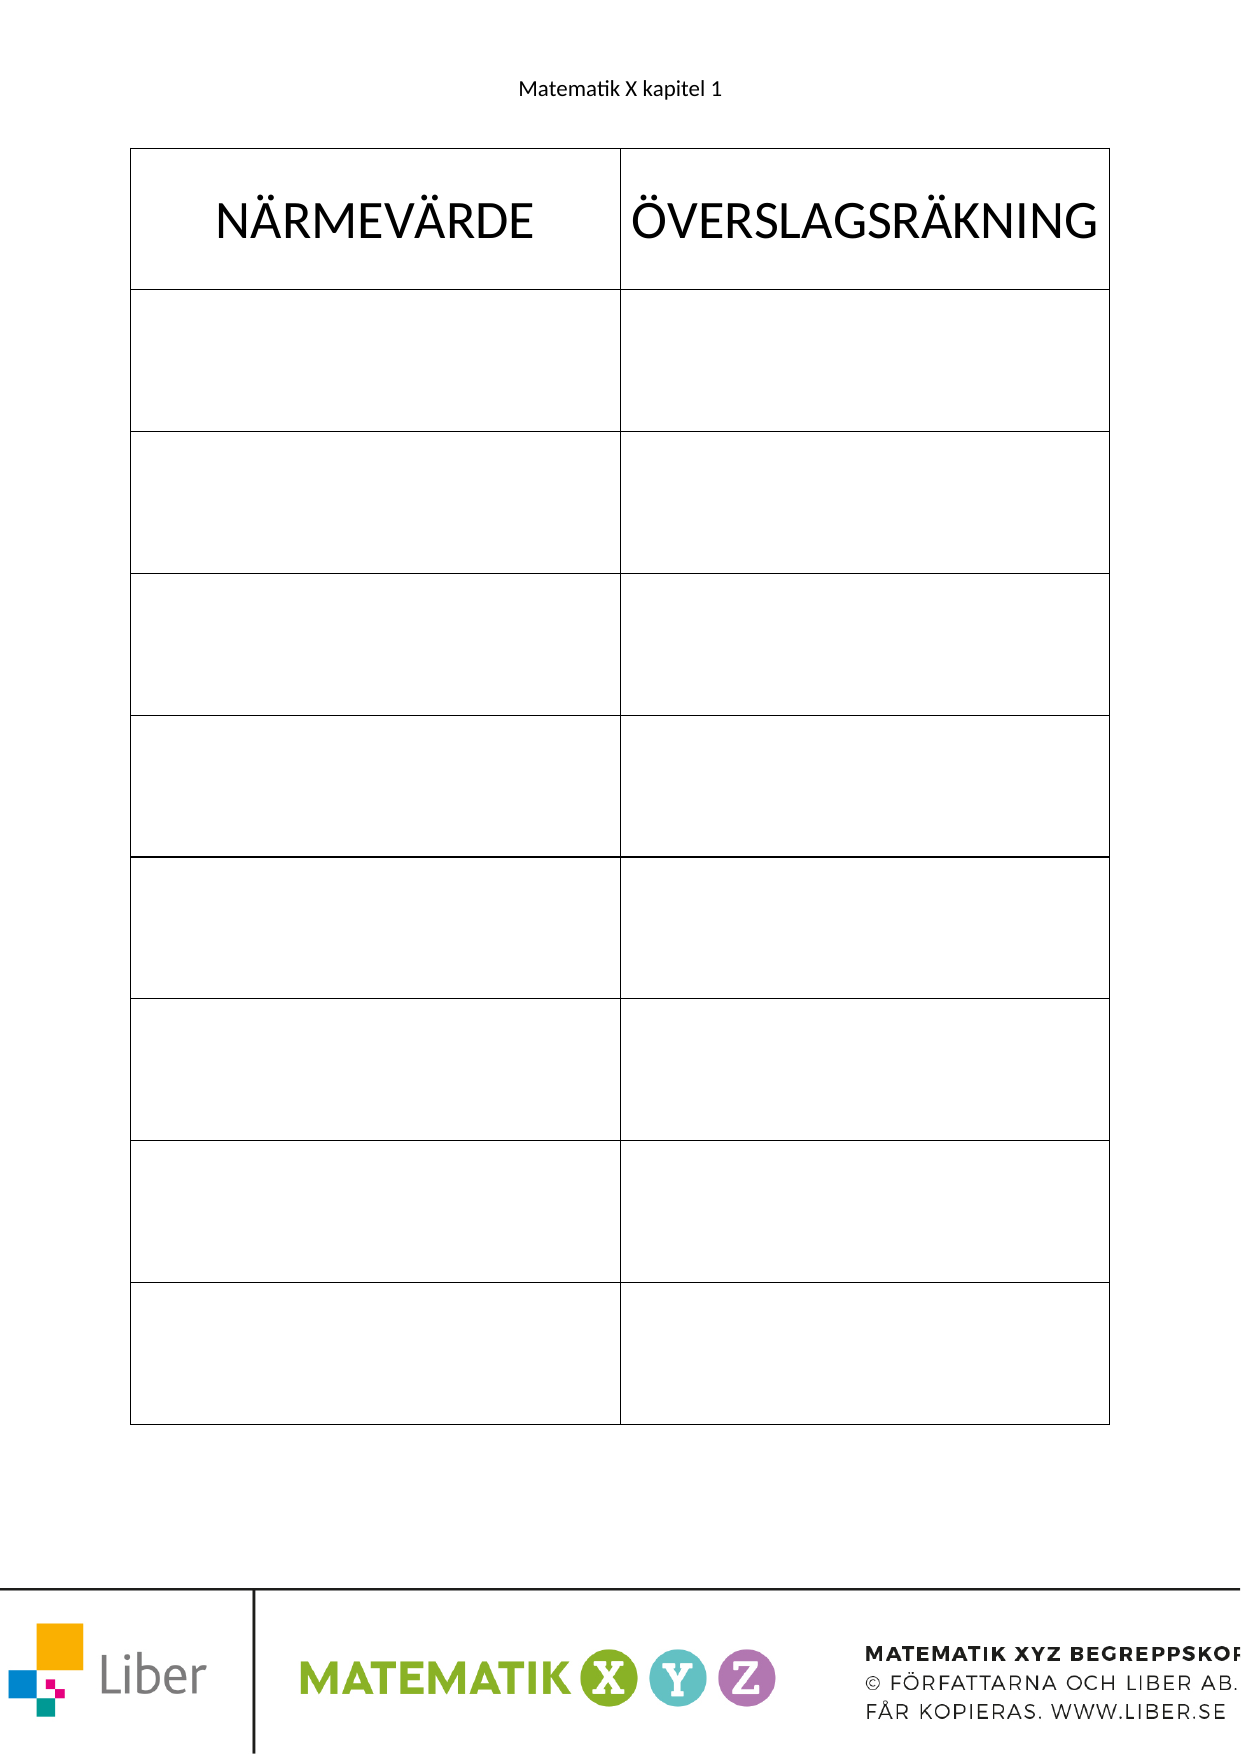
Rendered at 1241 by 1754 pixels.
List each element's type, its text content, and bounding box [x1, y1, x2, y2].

table_cell [131, 432, 620, 573]
table_cell [621, 999, 1109, 1140]
table_cell [131, 290, 620, 431]
table_cell [131, 716, 620, 856]
table_header ÖVERSLAGSRÄKNING [621, 149, 1109, 289]
picture [0, 1588, 1241, 1754]
table_cell [621, 290, 1109, 431]
table_cell [621, 858, 1109, 998]
table_cell [131, 1141, 620, 1282]
table_cell [131, 1283, 620, 1423]
table_cell [621, 1141, 1109, 1282]
table_header NÄRMEVÄRDE [131, 149, 620, 289]
table_cell [621, 432, 1109, 573]
table_cell [621, 1283, 1109, 1423]
table_cell [131, 574, 620, 715]
table_cell [131, 858, 620, 998]
table_cell [131, 999, 620, 1140]
table_cell [621, 716, 1109, 856]
table_cell [621, 574, 1109, 715]
